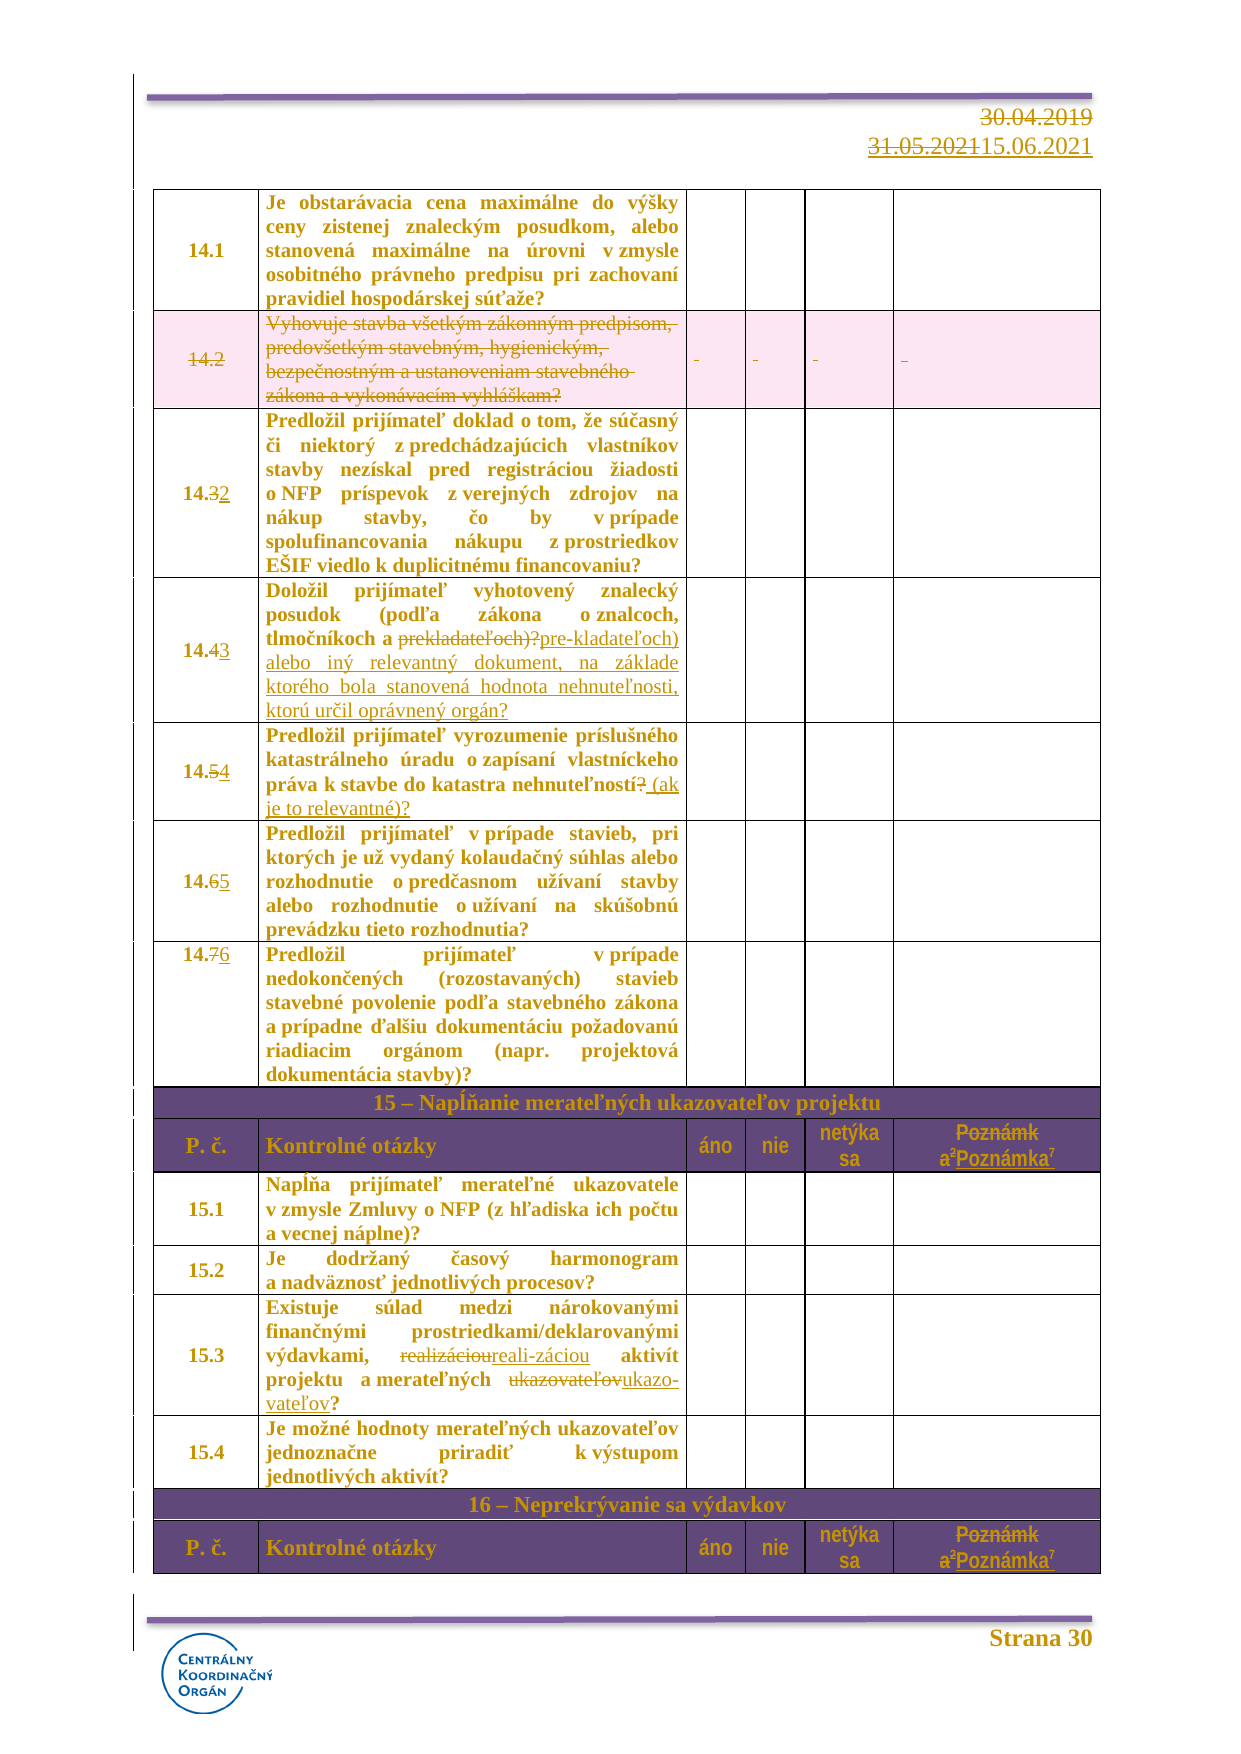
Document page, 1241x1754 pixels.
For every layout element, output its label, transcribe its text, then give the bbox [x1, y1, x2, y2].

table_cell 14. [154, 723, 258, 819]
table_cell [687, 578, 745, 722]
table_cell [746, 190, 804, 310]
table_cell [746, 942, 804, 1086]
table_cell [687, 409, 745, 577]
picture [159, 1631, 272, 1713]
table_cell [687, 821, 745, 941]
table_cell netýka sa [806, 1119, 893, 1171]
table_cell Doložil prijímateľ vyhotovený znalecký posudok (podľa zákona o znalcoch, tlmočníkoch a [259, 578, 686, 722]
table_cell 14. [154, 409, 258, 577]
table_cell [687, 1295, 745, 1415]
table_cell áno [687, 1521, 745, 1573]
table_cell [806, 942, 893, 1086]
table_cell [746, 409, 804, 577]
table_cell áno [687, 1119, 745, 1171]
table_cell Predložil prijímateľ v prípade nedokončených (rozostavaných) stavieb stavebné povolenie podľa stavebného zákona a prípadne ďalšiu dokumentáciu požadovanú riadiacim orgánom (napr. projektová dokumentácia stavby)? [259, 942, 686, 1086]
table_cell nie [746, 1521, 804, 1573]
table_cell Kontrolné otázky [259, 1521, 686, 1573]
table_cell 14.1 [154, 190, 258, 310]
table_cell [687, 1416, 745, 1488]
table_cell [746, 1173, 804, 1244]
table_cell Kontrolné otázky [259, 1119, 686, 1171]
table_cell [806, 1173, 893, 1244]
table_cell 15.1 [154, 1173, 258, 1244]
table_cell Je dodržaný časový harmonogram a nadväznosť jednotlivých procesov? [259, 1246, 686, 1294]
table_cell Predložil prijímateľ vyrozumenie príslušného katastrálneho úradu o zapísaní vlastníckeho práva k stavbe do katastra nehnuteľností [259, 723, 686, 819]
table_cell [894, 1173, 1100, 1244]
table_cell [806, 723, 893, 819]
table_cell [687, 1173, 745, 1244]
table_cell [894, 821, 1100, 941]
table_cell [894, 409, 1100, 577]
table_cell [806, 409, 893, 577]
table_cell [806, 821, 893, 941]
table_cell Predložil prijímateľ doklad o tom, že súčasný či niektorý z predchádzajúcich vlastníkov stavby nezískal pred registráciou žiadosti o NFP príspevok z verejných zdrojov na nákup stavby, čo by v prípade spolufinancovania nákupu z prostriedkov EŠIF viedlo k duplicitnému financovaniu? [259, 409, 686, 577]
table_cell 14. [154, 578, 258, 722]
table_cell [806, 190, 893, 310]
table_cell P. č. [154, 1119, 258, 1171]
table_cell 15.4 [154, 1416, 258, 1488]
table_cell 15 – Napĺňanie merateľných ukazovateľov projektu [154, 1088, 1100, 1118]
table_cell [746, 821, 804, 941]
table_cell 14. [154, 942, 258, 1086]
table_cell [746, 1295, 804, 1415]
table_cell 14. [154, 821, 258, 941]
table_cell [746, 1416, 804, 1488]
table_cell Je možné hodnoty merateľných ukazovateľov jednoznačne priradiť k výstupom jednotlivých aktivít? [259, 1416, 686, 1488]
table_cell 15.2 [154, 1246, 258, 1294]
table_cell [746, 723, 804, 819]
table_cell [746, 1246, 804, 1294]
table_cell P. č. [154, 1521, 258, 1573]
table_cell [894, 723, 1100, 819]
table_cell [894, 1416, 1100, 1488]
table_cell [894, 1119, 1100, 1171]
table_cell 16 – Neprekrývanie sa výdavkov [154, 1489, 1100, 1519]
table_cell [746, 578, 804, 722]
table_cell [894, 942, 1100, 1086]
table_cell Napĺňa prijímateľ merateľné ukazovatele v zmysle Zmluvy o NFP (z hľadiska ich počtu a vecnej náplne)? [259, 1173, 686, 1244]
table_cell netýka sa [806, 1521, 893, 1573]
table_cell [806, 1246, 893, 1294]
table_cell Existuje súlad medzi nárokovanými finančnými prostriedkami/deklarovanými výdavkami, aktivít projektu a merateľných ? [259, 1295, 686, 1415]
table_cell [894, 1521, 1100, 1573]
table_cell nie [746, 1119, 804, 1171]
table_cell [687, 190, 745, 310]
table_cell [687, 723, 745, 819]
table_cell Je obstarávacia cena maximálne do výšky ceny zistenej znaleckým posudkom, alebo stanovená maximálne na úrovni v zmysle osobitného právneho predpisu pri zachovaní pravidiel hospodárskej súťaže? [259, 190, 686, 310]
table_cell Predložil prijímateľ v prípade stavieb, pri ktorých je už vydaný kolaudačný súhlas alebo rozhodnutie o predčasnom užívaní stavby alebo rozhodnutie o užívaní na skúšobnú prevádzku tieto rozhodnutia? [259, 821, 686, 941]
table_cell [894, 190, 1100, 310]
table_cell [687, 942, 745, 1086]
table_cell [806, 1295, 893, 1415]
table_cell 15.3 [154, 1295, 258, 1415]
table_cell [894, 1295, 1100, 1415]
table_cell [894, 1246, 1100, 1294]
table_cell [687, 1246, 745, 1294]
table_cell [806, 578, 893, 722]
table_cell [806, 1416, 893, 1488]
table_cell [894, 578, 1100, 722]
